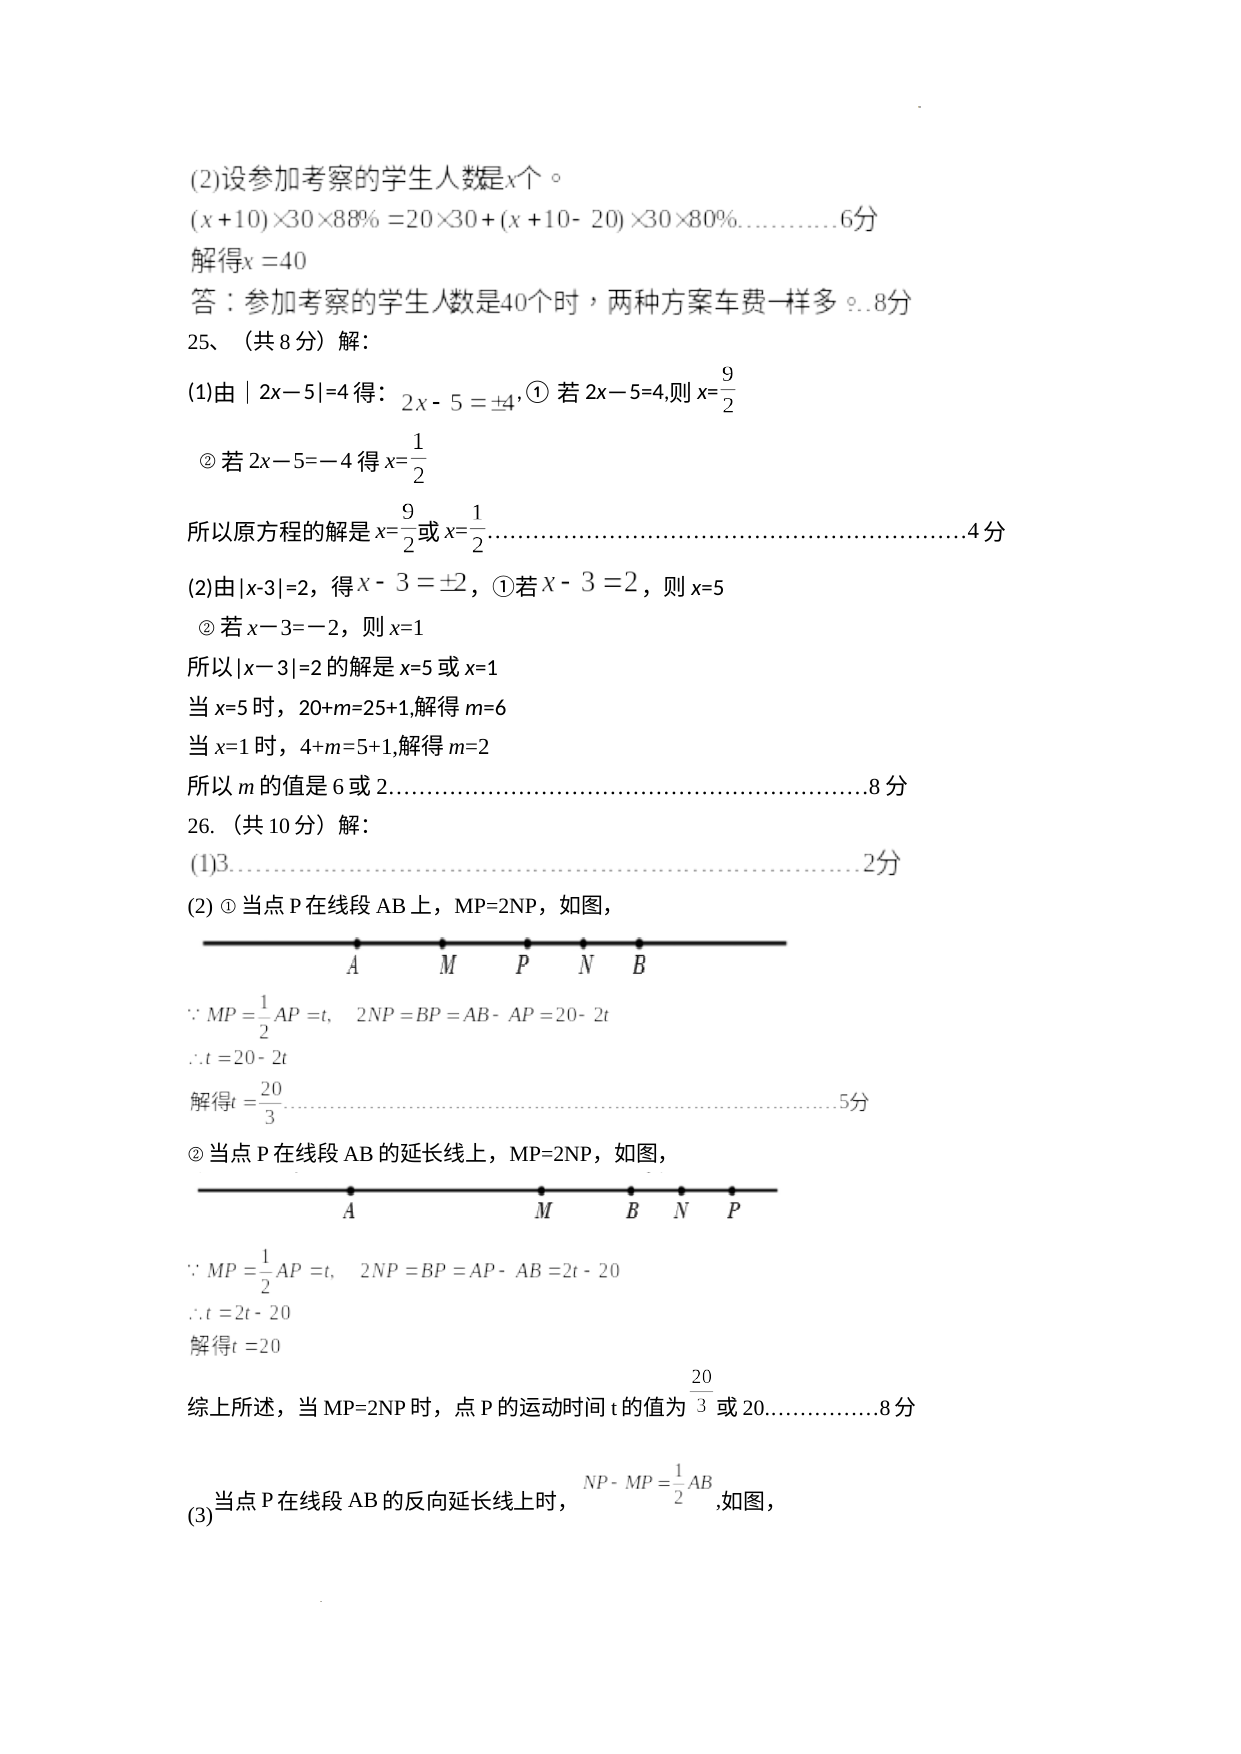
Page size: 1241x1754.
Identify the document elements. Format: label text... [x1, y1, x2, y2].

list ①当点P在线段AB上，MP=2NP，如图， ②当点P在线段AB的延长线上，MP=2NP，如图， 综上所述，当MP=2NP时，点P的运动时间t的值为或20.……………8分 [187, 888, 1053, 1422]
list （共10分）解： [187, 808, 1053, 839]
text ②若x－3=－2，则x=1 [187, 609, 1053, 642]
text (1)由｜2x－5|=4 得：,①若2x－5=4,则x= [187, 362, 1053, 421]
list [187, 1458, 1053, 1541]
text 当x=5时，20+m=25+1,解得m=6 [187, 688, 1053, 722]
picture [187, 925, 802, 985]
text (2)由|x-3|=2，得，①若，则x=5 [187, 568, 1053, 602]
text 所以|x－3|=2的解是x=5或x=1 [187, 648, 1053, 682]
text 所以m的值是6或2………………………………………………………8分 [187, 768, 1053, 801]
text 25、（共8分）解： [187, 324, 1053, 356]
text ②若2x－5=－4 得x= [187, 428, 1053, 492]
picture [187, 1172, 789, 1239]
text 当x=1时，4+m=5+1,解得m=2 [187, 728, 1053, 761]
text 所以原方程的解是x=或x=………………………………………………………4分 [187, 499, 1053, 561]
